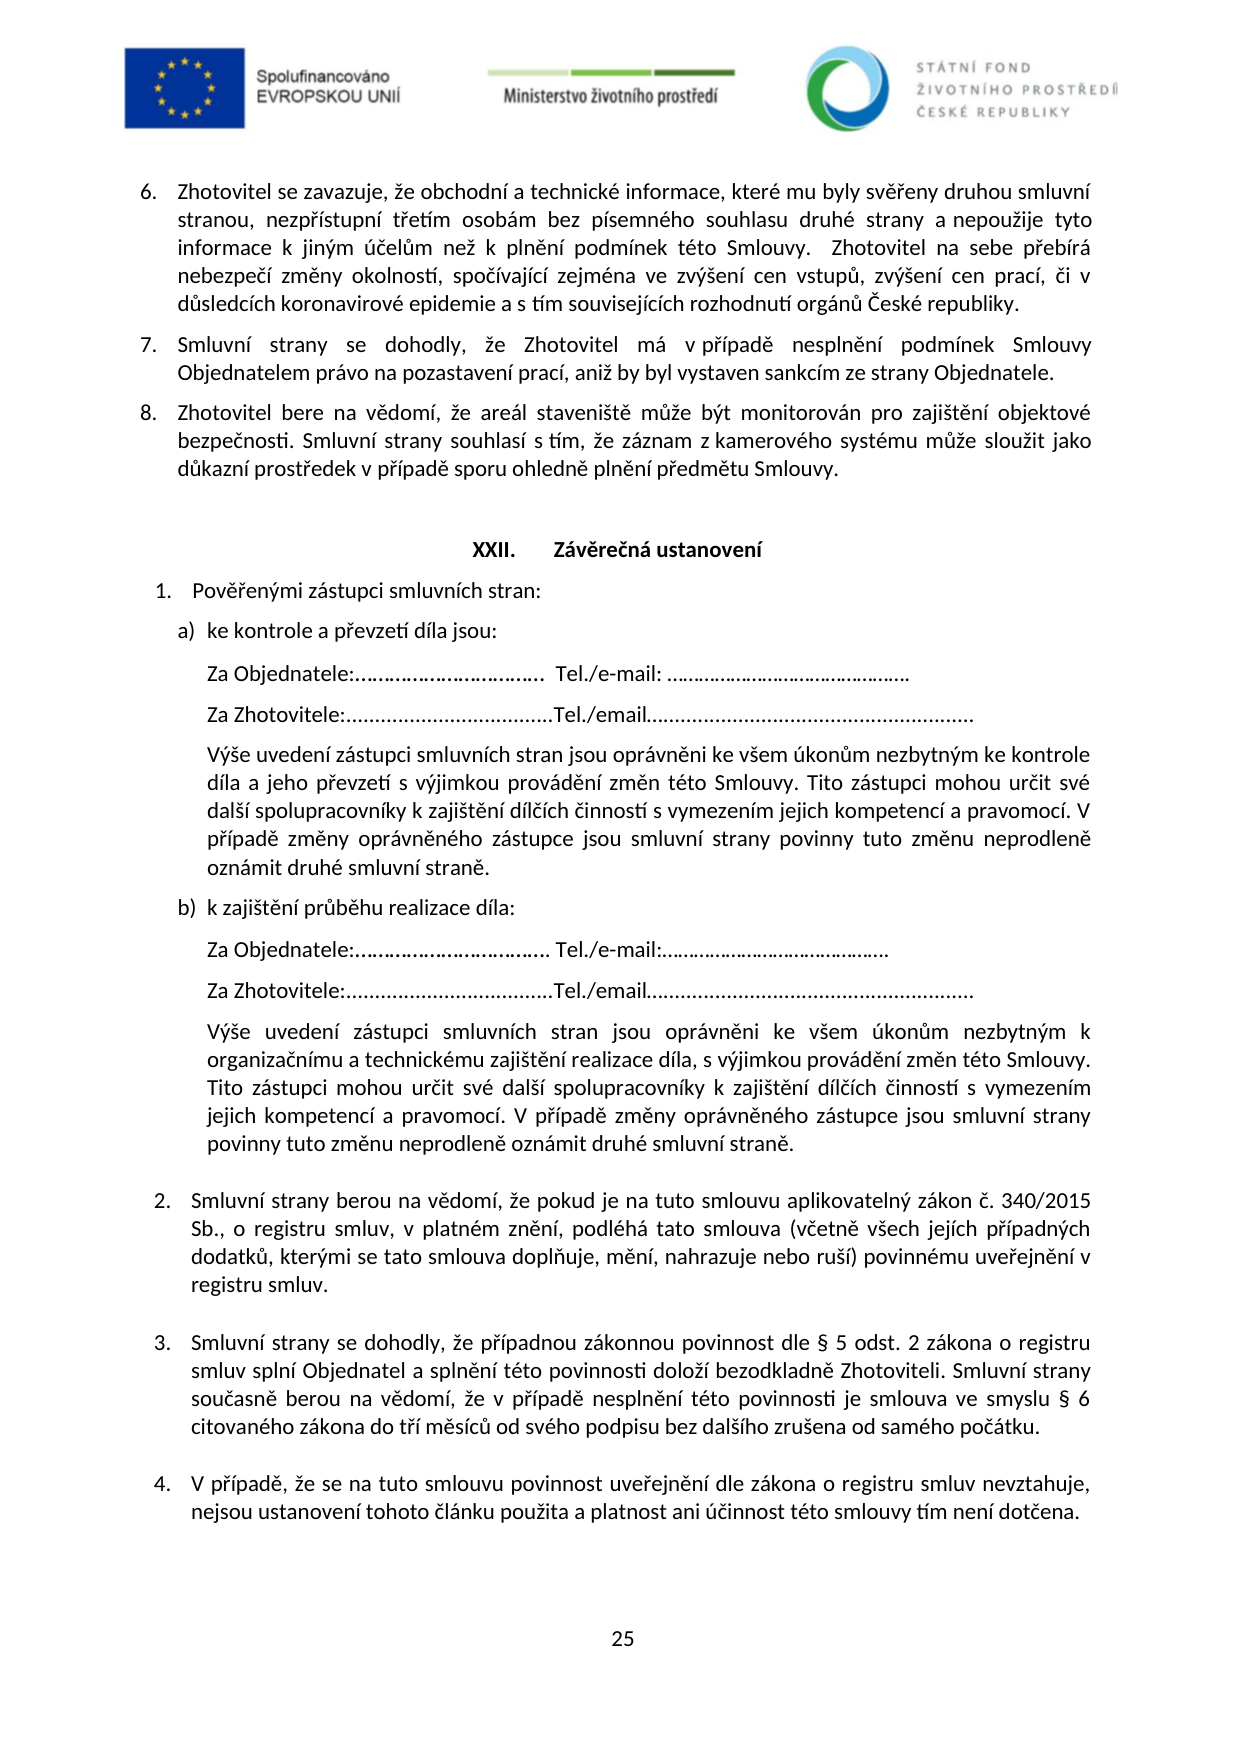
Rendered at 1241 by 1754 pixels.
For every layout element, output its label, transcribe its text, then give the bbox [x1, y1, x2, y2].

picture [122, 42, 1118, 136]
text Za Objednatele:…………………………… Tel./e-mail: ………………………………………. [207, 657, 1092, 687]
list Smluvní strany berou na vědomí, že pokud je na tuto smlouvu aplikovatelný zákon č. 340/2015 Sb., o registru smluv, v platném znění, podléhá tato smlouva (včetně všech jejích případných dodatků, kterými se tato smlouva doplňuje, mění, nahrazuje nebo ruší) povinnému uveřejnění v registru smluv. [154, 1186, 1092, 1298]
list Smluvní strany se dohodly, že Zhotovitel má v případě nesplnění podmínek Smlouvy Objednatelem právo na pozastavení prací, aniž by byl vystaven sankcím ze strany Objednatele. [140, 330, 1092, 386]
text Výše uvedení zástupci smluvních stran jsou oprávněni ke všem úkonům nezbytným k organizačnímu a technickému zajištění realizace díla, s výjimkou provádění změn této Smlouvy. Tito zástupci mohou určit své další spolupracovníky k zajištění dílčích činností s vymezením jejich kompetencí a pravomocí. V případě změny oprávněného zástupce jsou smluvní strany povinny tuto změnu neprodleně oznámit druhé smluvní straně. [207, 1017, 1092, 1157]
text Za Zhotovitele:....................................Tel./email…...................................................... [207, 977, 1092, 1005]
text Za Objednatele:……………………………. Tel./e-mail:……………………………………. [207, 934, 1092, 964]
list Pověřenými zástupci smluvních stran: [154, 576, 1092, 604]
list k zajištění průběhu realizace díla: [177, 893, 1092, 921]
list ke kontrole a převzetí díla jsou: [177, 616, 1092, 644]
text Výše uvedení zástupci smluvních stran jsou oprávněni ke všem úkonům nezbytným ke kontrole díla a jeho převzetí s výjimkou provádění změn této Smlouvy. Tito zástupci mohou určit své další spolupracovníky k zajištění dílčích činností s vymezením jejich kompetencí a pravomocí. V případě změny oprávněného zástupce jsou smluvní strany povinny tuto změnu neprodleně oznámit druhé smluvní straně. [207, 741, 1092, 881]
list Smluvní strany se dohodly, že případnou zákonnou povinnost dle § 5 odst. 2 zákona o registru smluv splní Objednatel a splnění této povinnosti doloží bezodkladně Zhotoviteli. Smluvní strany současně berou na vědomí, že v případě nesplnění této povinnosti je smlouva ve smyslu § 6 citovaného zákona do tří měsíců od svého podpisu bez dalšího zrušena od samého počátku. [154, 1328, 1092, 1440]
text Za Zhotovitele:....................................Tel./email…...................................................... [207, 700, 1092, 728]
list V případě, že se na tuto smlouvu povinnost uveřejnění dle zákona o registru smluv nevztahuje, nejsou ustanovení tohoto článku použita a platnost ani účinnost této smlouvy tím není dotčena. [154, 1469, 1092, 1525]
list Zhotovitel bere na vědomí, že areál staveniště může být monitorován pro zajištění objektové bezpečnosti. Smluvní strany souhlasí s tím, že záznam z kamerového systému může sloužit jako důkazní prostředek v případě sporu ohledně plnění předmětu Smlouvy. [140, 398, 1092, 482]
list Zhotovitel se zavazuje, že obchodní a technické informace, které mu byly svěřeny druhou smluvní stranou, nezpřístupní třetím osobám bez písemného souhlasu druhé strany a nepoužije tyto informace k jiným účelům než k plnění podmínek této Smlouvy. Zhotovitel na sebe přebírá nebezpečí změny okolností, spočívající zejména ve zvýšení cen vstupů, zvýšení cen prací, či v důsledcích koronavirové epidemie a s tím souvisejících rozhodnutí orgánů České republiky. [140, 177, 1092, 317]
list Závěrečná ustanovení [185, 535, 1092, 563]
